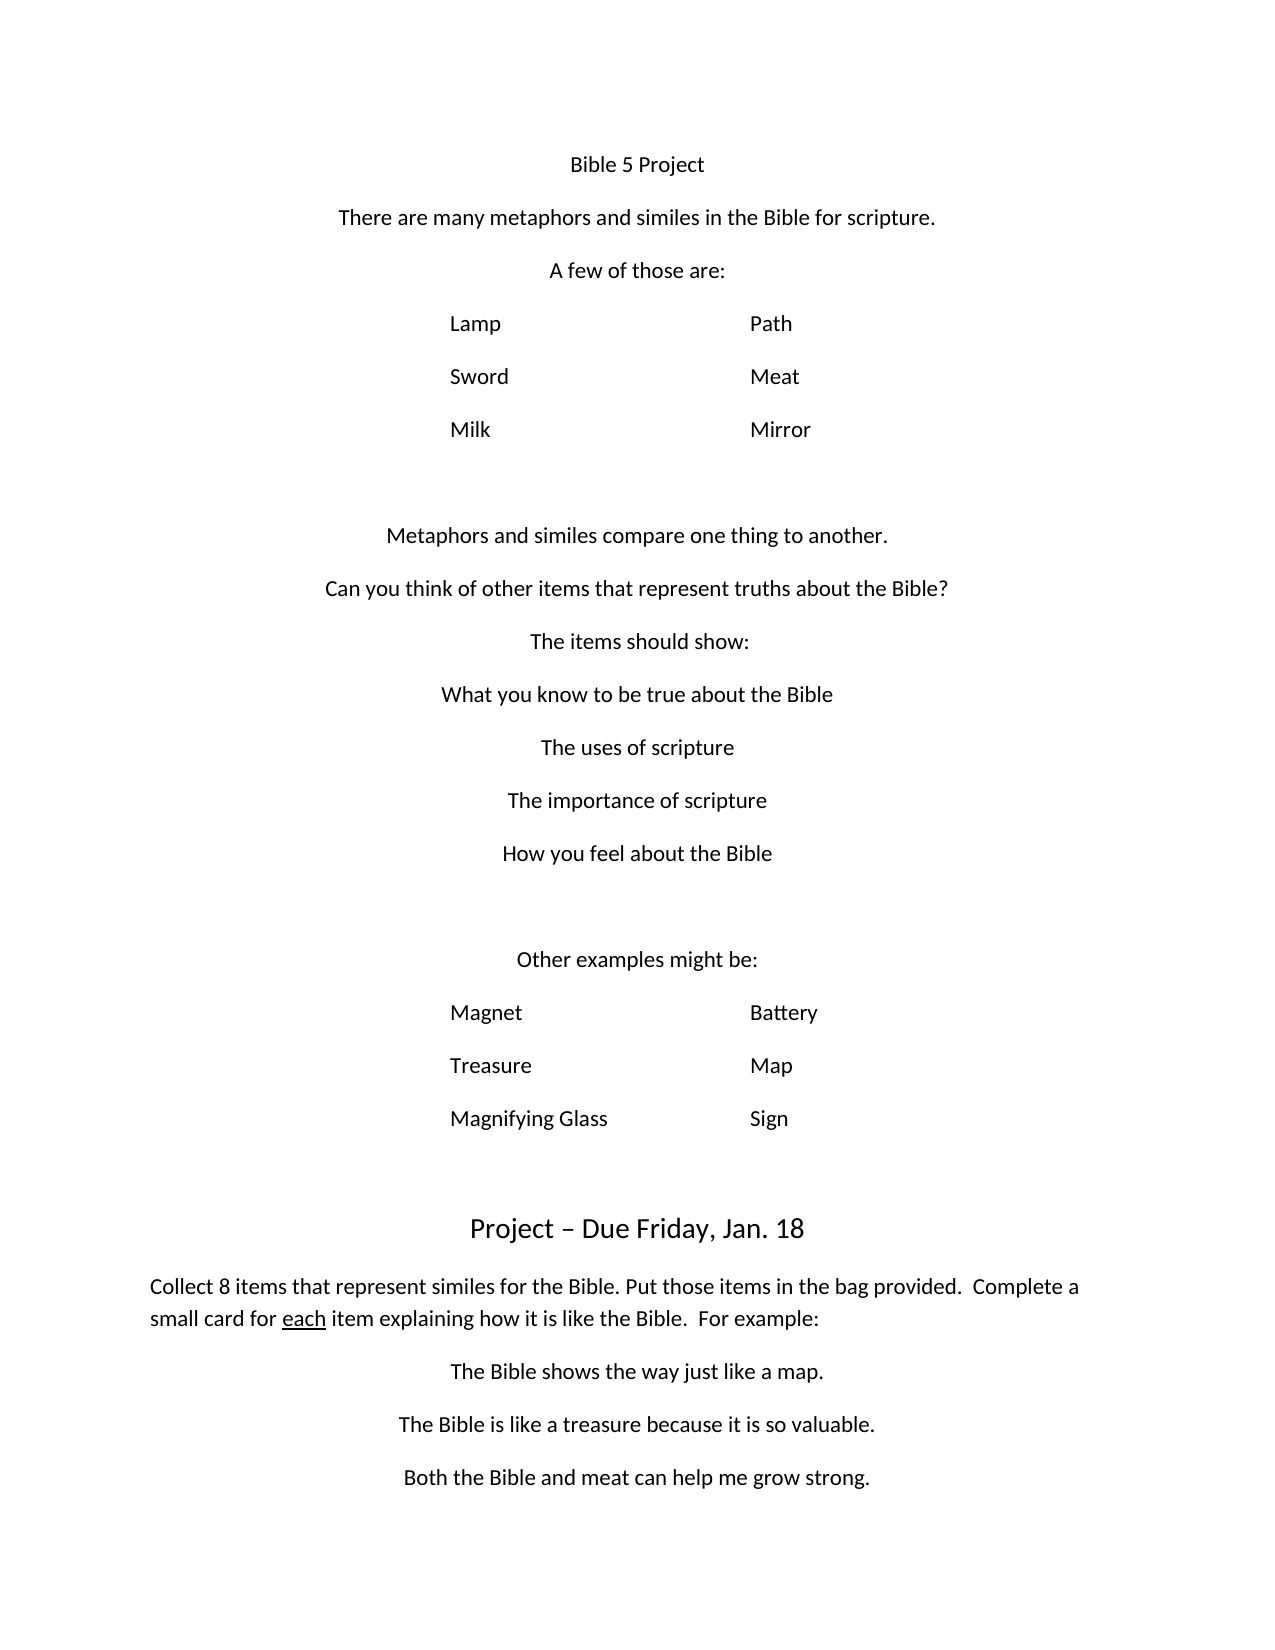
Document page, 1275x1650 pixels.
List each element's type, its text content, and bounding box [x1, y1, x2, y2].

text Metaphors and similes compare one thing to another. [150, 521, 1125, 549]
text Can you think of other items that represent truths about the Bible? [150, 574, 1125, 602]
text A few of those are: [150, 256, 1125, 284]
text Magnifying Glass Sign [375, 1104, 1125, 1132]
text The importance of scripture [150, 786, 1125, 814]
text Collect 8 items that represent similes for the Bible. Put those items in the bag provided. Complete a small card for each item explaining how it is like the Bible. For example: [150, 1272, 1125, 1332]
text The Bible is like a treasure because it is so valuable. [150, 1410, 1125, 1438]
text The uses of scripture [150, 733, 1125, 761]
text There are many metaphors and similes in the Bible for scripture. [150, 203, 1125, 231]
text Both the Bible and meat can help me grow strong. [150, 1463, 1125, 1491]
text What you know to be true about the Bible [150, 680, 1125, 708]
text The Bible shows the way just like a map. [150, 1357, 1125, 1385]
text Treasure Map [375, 1051, 1125, 1079]
text Bible 5 Project [150, 150, 1125, 178]
text How you feel about the Bible [150, 839, 1125, 867]
text Lamp Path [375, 309, 1125, 337]
text The items should show: [150, 627, 1125, 655]
text Project – Due Friday, Jan. 18 [150, 1210, 1125, 1246]
text Milk Mirror [375, 415, 1125, 443]
text Sword Meat [450, 362, 1125, 390]
text Magnet Battery [375, 998, 1125, 1026]
text Other examples might be: [150, 945, 1125, 973]
